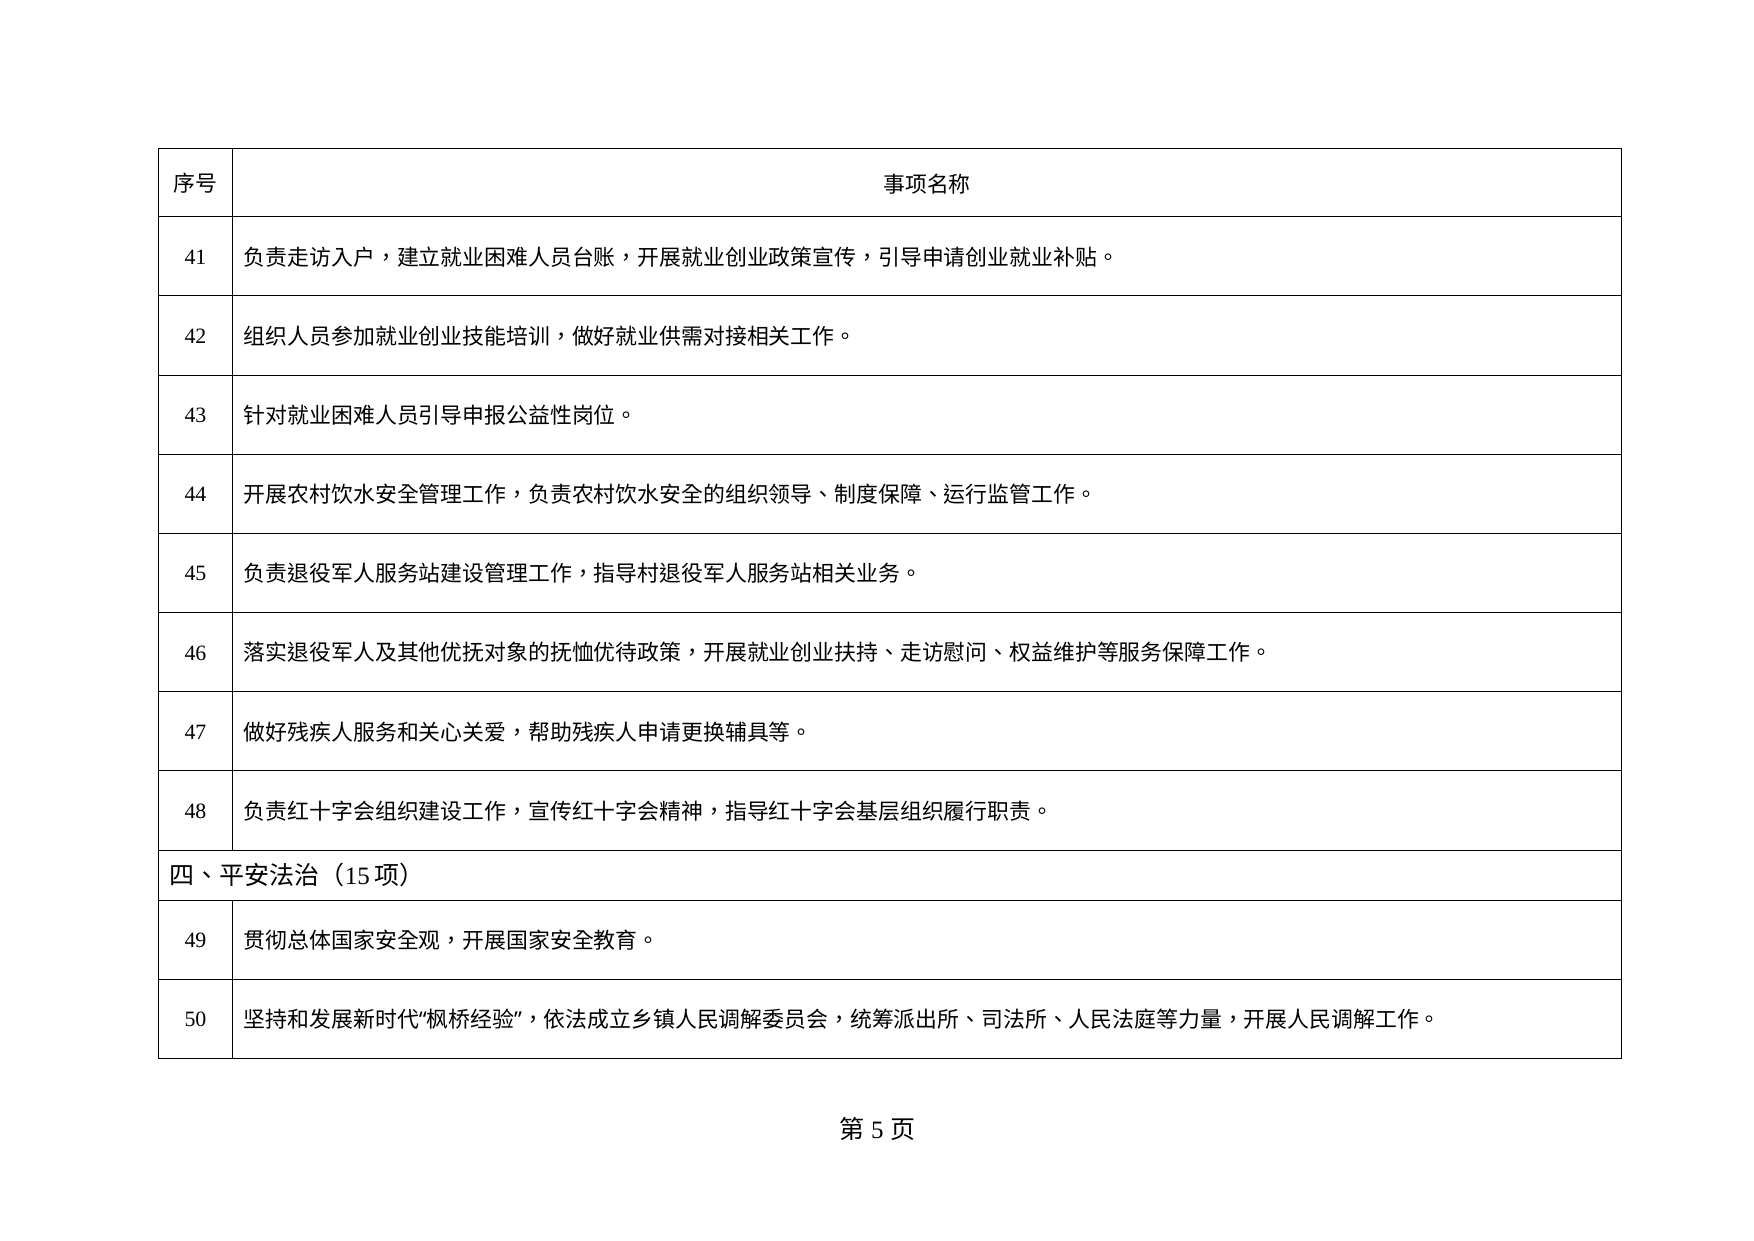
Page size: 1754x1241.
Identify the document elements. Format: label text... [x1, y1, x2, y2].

table_cell 41 [159, 217, 232, 295]
table_cell 落实退役军人及其他优抚对象的抚恤优待政策，开展就业创业扶持、走访慰问、权益维护等服务保障工作。 [233, 613, 1621, 691]
table_cell 42 [159, 296, 232, 374]
table_cell 负责红十字会组织建设工作，宣传红十字会精神，指导红十字会基层组织履行职责。 [233, 771, 1621, 849]
table_cell 43 [159, 376, 232, 454]
table_cell 四、平安法治（15项） [159, 851, 1621, 899]
table_cell 针对就业困难人员引导申报公益性岗位。 [233, 376, 1621, 454]
table_cell 48 [159, 771, 232, 849]
table_header 序号 [159, 149, 232, 216]
table_cell 负责退役军人服务站建设管理工作，指导村退役军人服务站相关业务。 [233, 534, 1621, 612]
table_cell 做好残疾人服务和关心关爱，帮助残疾人申请更换辅具等。 [233, 692, 1621, 770]
table_cell 47 [159, 692, 232, 770]
table_cell 45 [159, 534, 232, 612]
table_cell 46 [159, 613, 232, 691]
table_cell 开展农村饮水安全管理工作，负责农村饮水安全的组织领导、制度保障、运行监管工作。 [233, 455, 1621, 533]
table_cell 44 [159, 455, 232, 533]
table_cell 50 [159, 980, 232, 1058]
table_cell 坚持和发展新时代“枫桥经验”，依法成立乡镇人民调解委员会，统筹派出所、司法所、人民法庭等力量，开展人民调解工作。 [233, 980, 1621, 1058]
table_cell 49 [159, 901, 232, 979]
table_cell 组织人员参加就业创业技能培训，做好就业供需对接相关工作。 [233, 296, 1621, 374]
table_cell 负责走访入户，建立就业困难人员台账，开展就业创业政策宣传，引导申请创业就业补贴。 [233, 217, 1621, 295]
table_header 事项名称 [233, 149, 1621, 216]
table_cell 贯彻总体国家安全观，开展国家安全教育。 [233, 901, 1621, 979]
